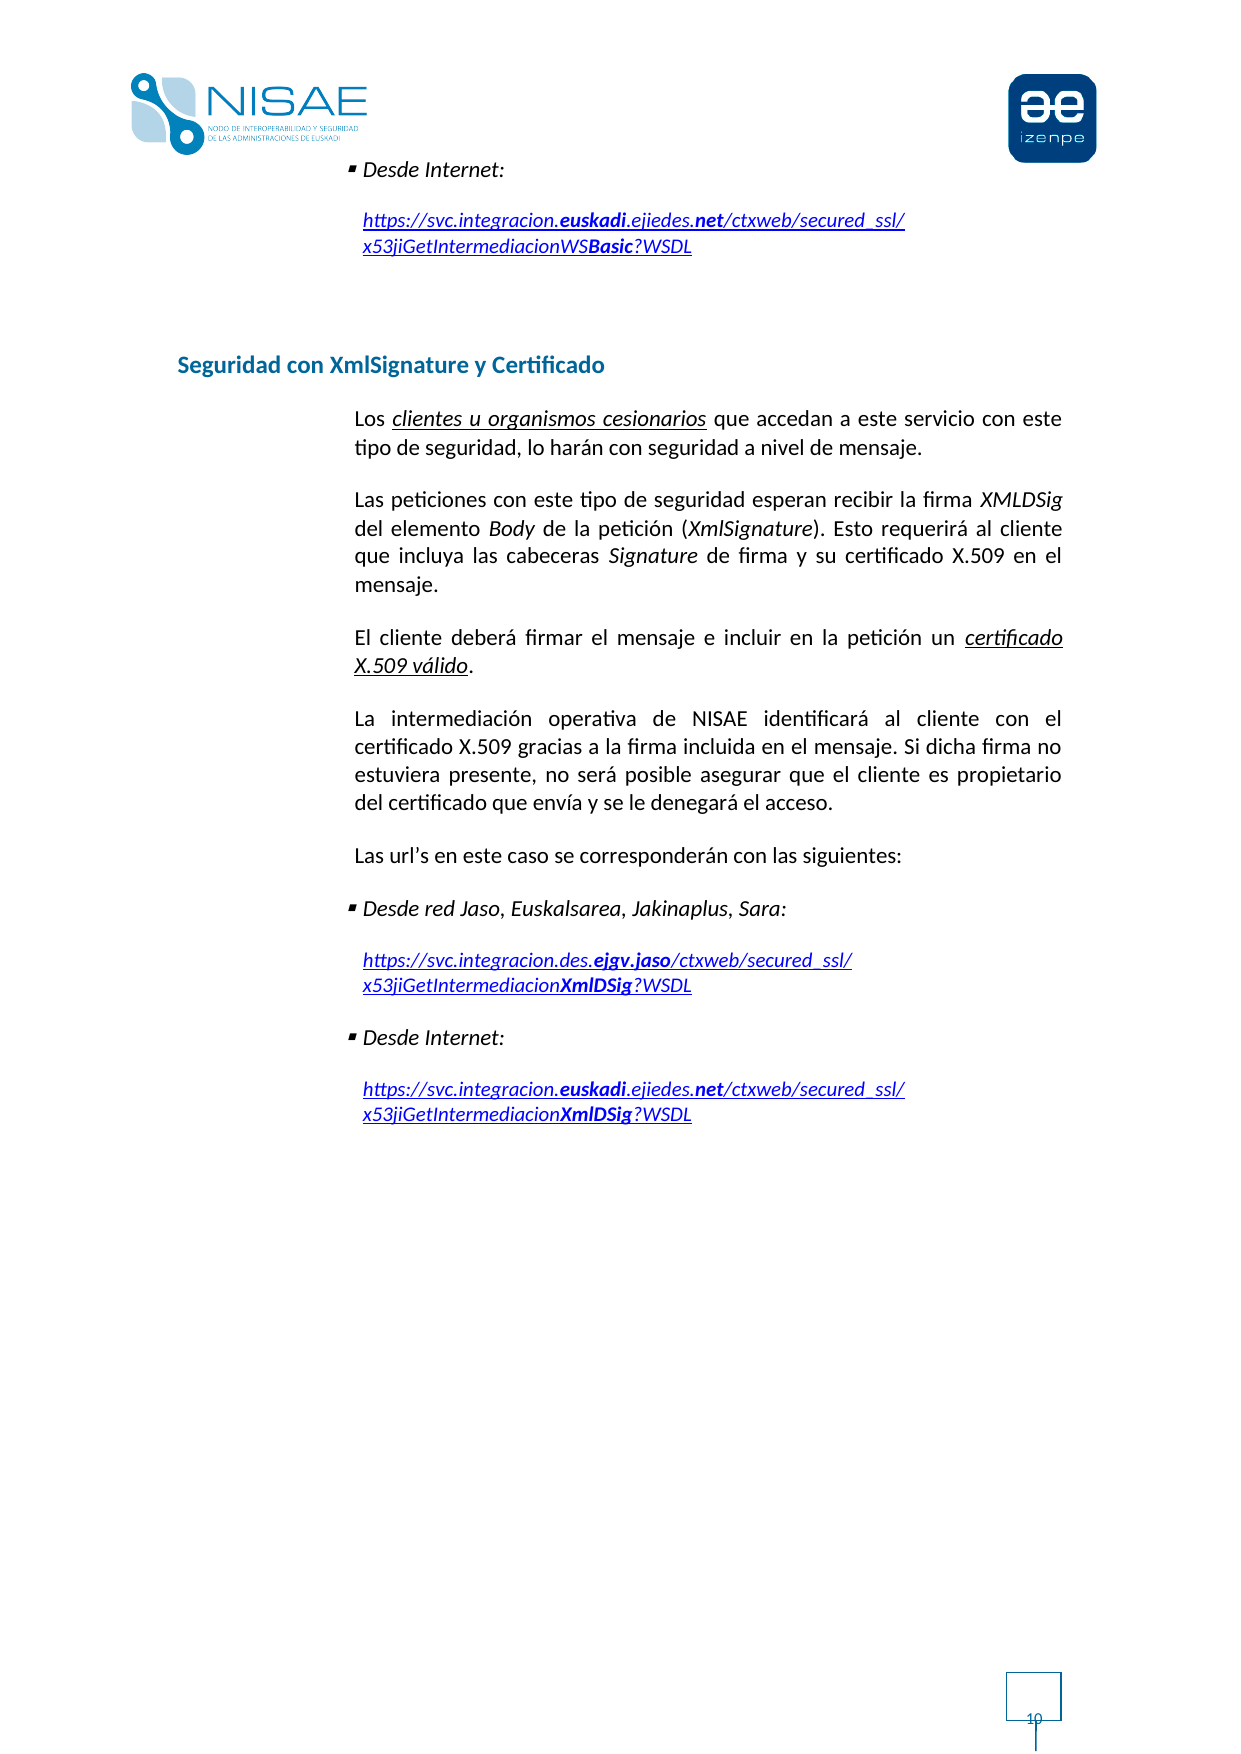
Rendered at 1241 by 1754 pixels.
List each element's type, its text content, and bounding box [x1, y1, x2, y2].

text https://svc.integracion.euskadi.ejiedes.net/ctxweb/secured_ssl/x53jiGetIntermediacionXmlDSig?WSDL [363, 1076, 1063, 1127]
list Desde red Jaso, Euskalsarea, Jakinaplus, Sara: [345, 894, 1063, 922]
list Desde Internet: [345, 155, 1063, 183]
picture [1007, 74, 1097, 163]
list Desde Internet: [345, 1023, 1063, 1051]
text Los clientes u organismos cesionarios que accedan a este servicio con este tipo de seguridad, lo harán con seguridad a nivel de mensaje. [354, 404, 1063, 461]
text La intermediación operativa de NISAE identificará al cliente con el certificado X.509 gracias a la firma incluida en el mensaje. Si dicha firma no estuviera presente, no será posible asegurar que el cliente es propietario del certificado que envía y se le denegará el acceso. [354, 704, 1063, 816]
text Seguridad con XmlSignature y Certificado [177, 349, 1063, 379]
picture [139, 81, 148, 90]
text https://svc.integracion.euskadi.ejiedes.net/ctxweb/secured_ssl/x53jiGetIntermediacionWSBasic?WSDL [363, 208, 1063, 258]
text Las peticiones con este tipo de seguridad esperan recibir la firma XMLDSig del elemento Body de la petición (XmlSignature). Esto requerirá al cliente que incluya las cabeceras Signature de firma y su certificado X.509 en el mensaje. [354, 486, 1063, 598]
picture [181, 131, 193, 143]
text Las url’s en este caso se corresponderán con las siguientes: [354, 841, 1063, 869]
text https://svc.integracion.des.ejgv.jaso/ctxweb/secured_ssl/x53jiGetIntermediacionXmlDSig?WSDL [363, 947, 1063, 998]
picture [118, 73, 180, 155]
picture [149, 73, 386, 155]
text El cliente deberá firmar el mensaje e incluir en la petición un certificado X.509 válido. [354, 623, 1063, 679]
